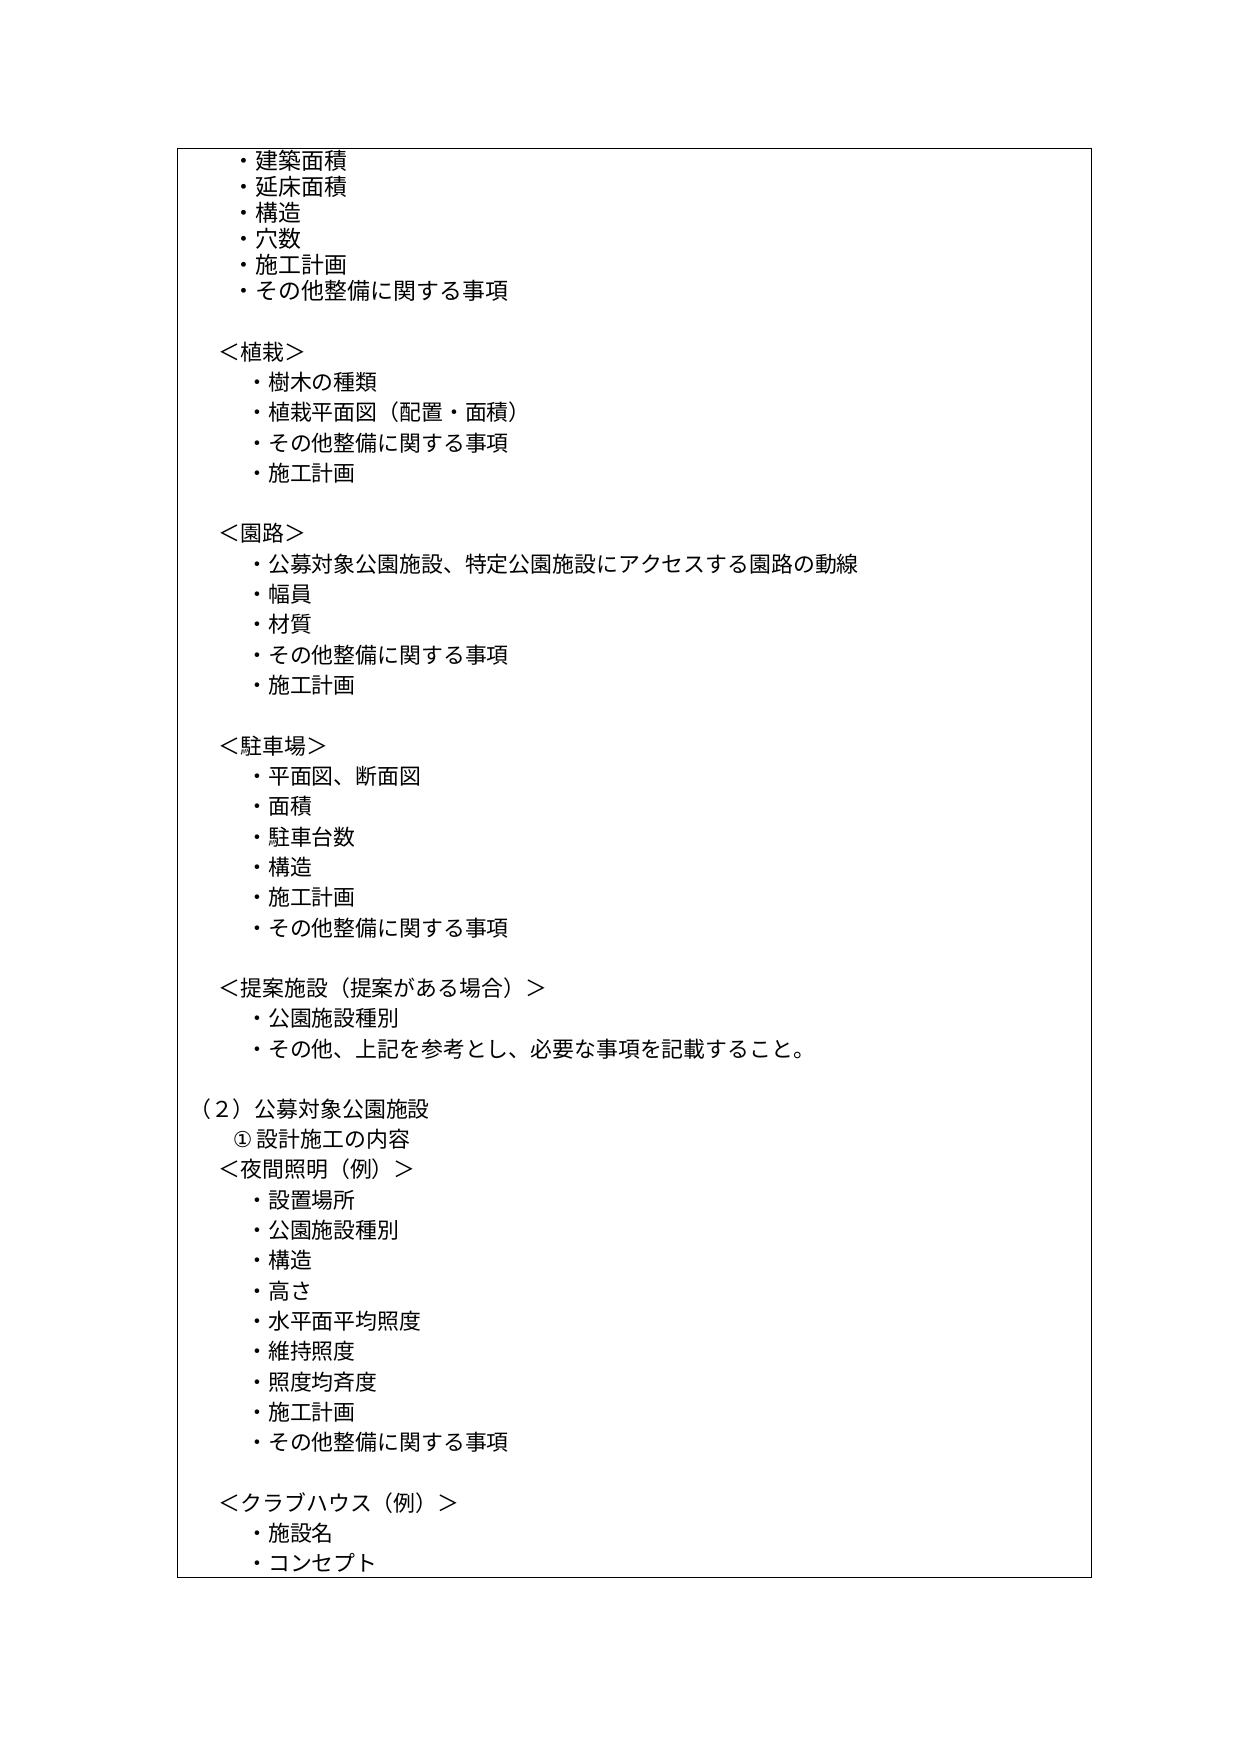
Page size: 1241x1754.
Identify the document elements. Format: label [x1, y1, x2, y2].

table_header [178, 149, 1091, 1577]
